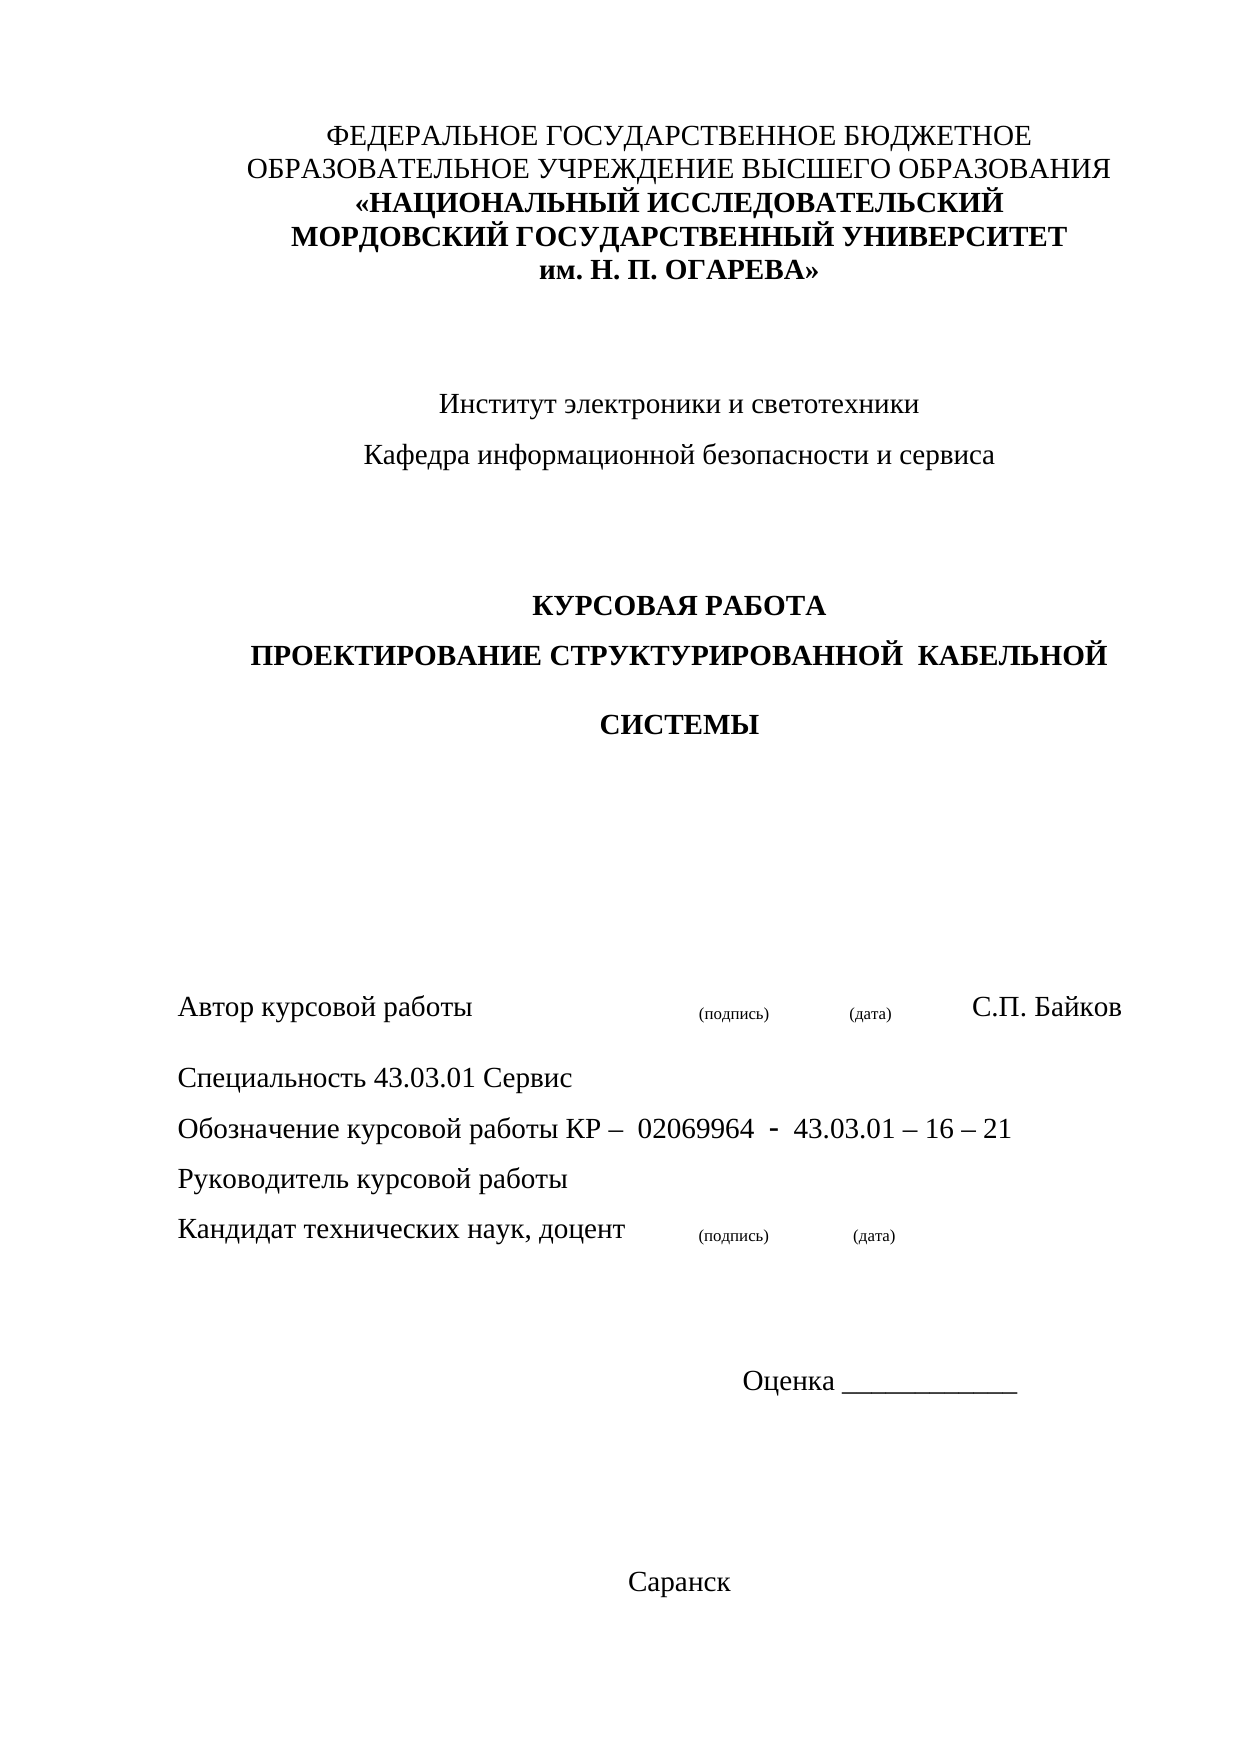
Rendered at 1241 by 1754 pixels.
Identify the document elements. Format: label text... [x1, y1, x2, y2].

text Саранск [177, 1564, 1181, 1597]
text МОРДОВСКИЙ ГОСУДАРСТВЕННЫЙ УНИВЕРСИТЕТ [177, 219, 1181, 252]
text Автор курсовой работы (подпись) (дата) С.П. Байков [177, 989, 1181, 1023]
text ОБРАЗОВАТЕЛЬНОЕ УЧРЕЖДЕНИЕ ВЫСШЕГО ОБРАЗОВАНИЯ [177, 152, 1181, 185]
text им. Н. П. ОГАРЕВА» [177, 252, 1181, 286]
text Оценка ____________ [177, 1363, 1181, 1396]
text Кафедра информационной безопасности и сервиса [177, 437, 1181, 470]
text Специальность 43.03.01 Сервис [177, 1061, 1181, 1094]
text Руководитель курсовой работы [177, 1161, 1181, 1195]
text Кандидат технических наук, доцент (подпись) (дата) [177, 1212, 1181, 1245]
text КУРСОВАЯ РАБОТА [177, 588, 1181, 621]
text ПРОЕКТИРОВАНИЕ СТРУКТУРИРОВАННОЙ КАБЕЛЬНОЙ СИСТЕМЫ [177, 638, 1181, 743]
text «НАЦИОНАЛЬНЫЙ ИССЛЕДОВАТЕЛЬСКИЙ [177, 185, 1181, 219]
text Обозначение курсовой работы КР – 02069964 43.03.01 – 16 – 21 [177, 1111, 1181, 1144]
text Институт электроники и светотехники [177, 386, 1181, 420]
text ФЕДЕРАЛЬНОЕ ГОСУДАРСТВЕННОЕ БЮДЖЕТНОЕ [177, 118, 1181, 152]
